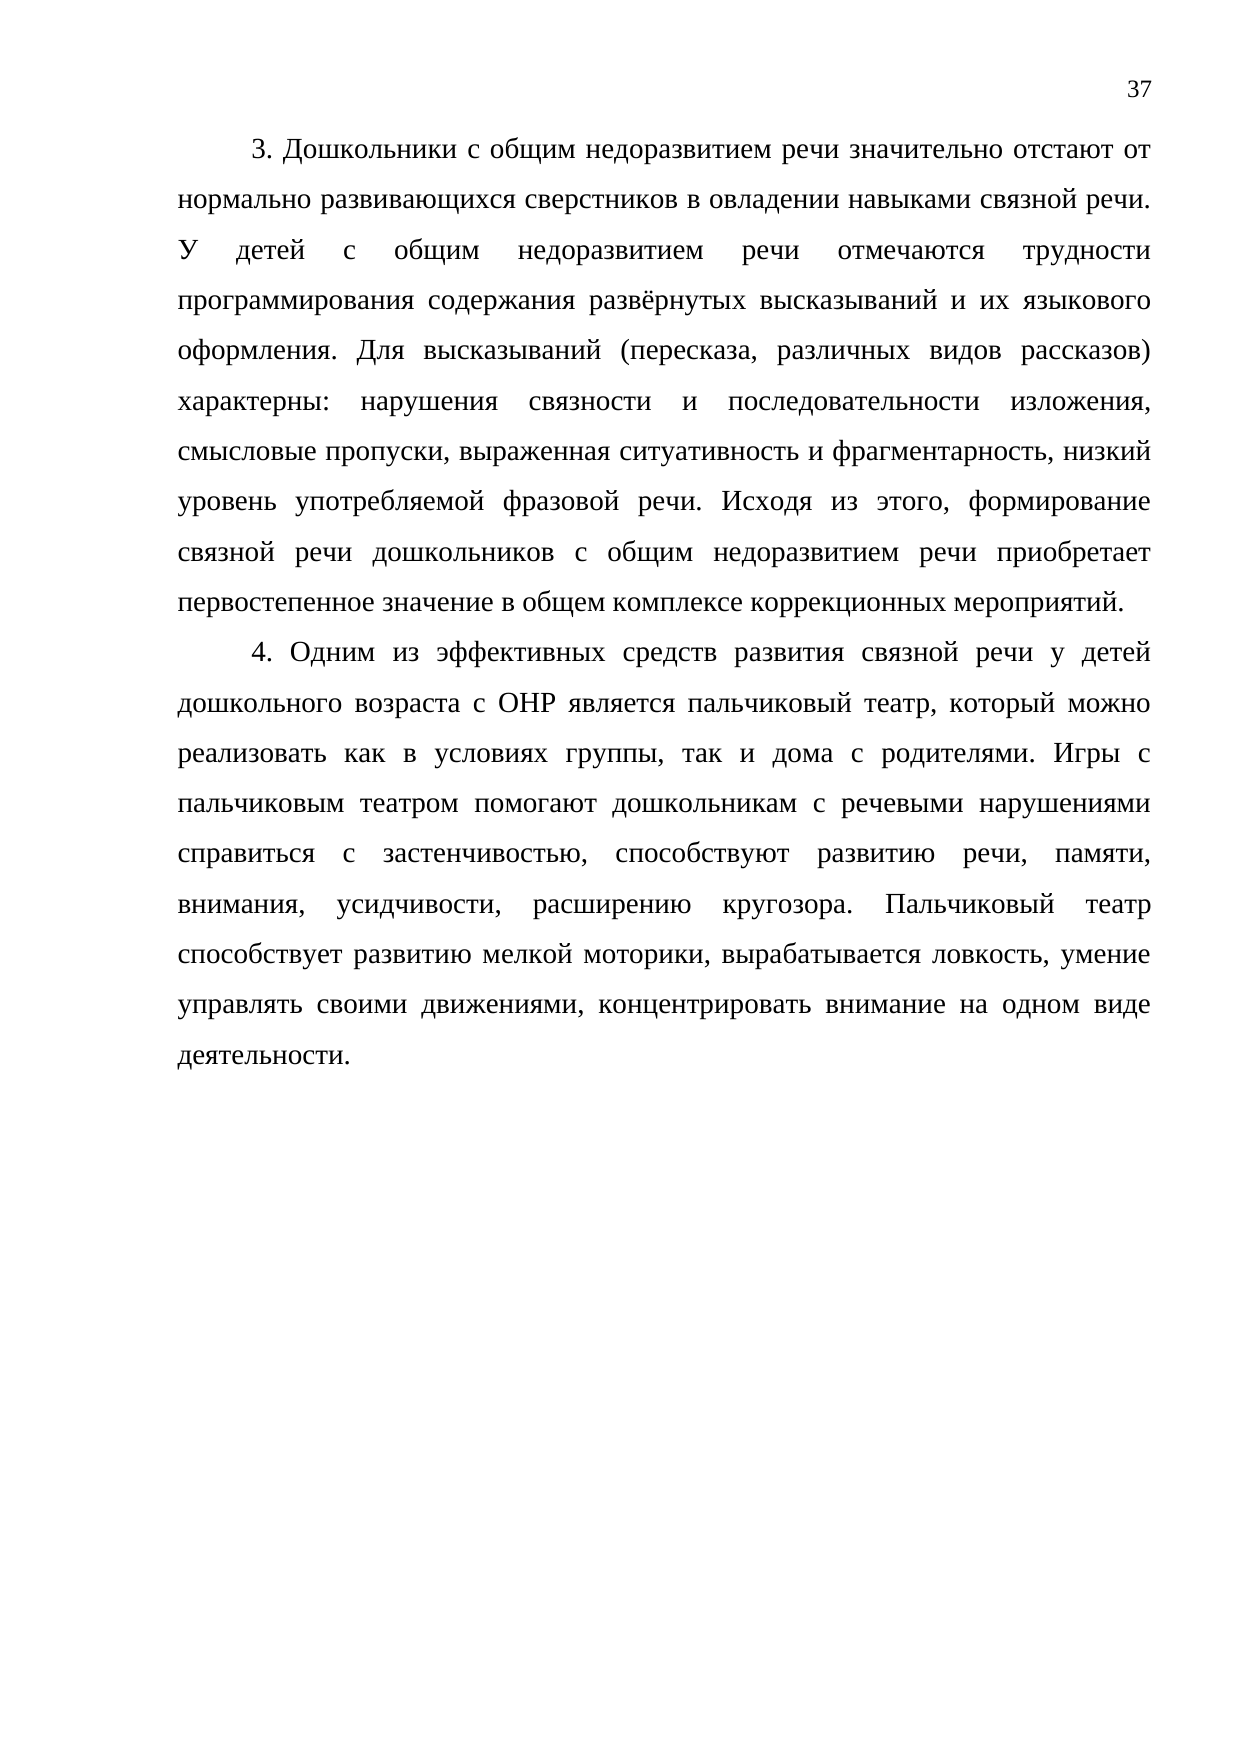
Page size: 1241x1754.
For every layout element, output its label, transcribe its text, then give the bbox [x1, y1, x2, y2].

text 3. Дошкольники с общим недоразвитием речи значительно отстают от нормально развивающихся сверстников в овладении навыками связной речи. У детей с общим недоразвитием речи отмечаются трудности программирования содержания развёрнутых высказываний и их языкового оформления. Для высказываний (пересказа, различных видов рассказов) характерны: нарушения связности и последовательности изложения, смысловые пропуски, выраженная ситуативность и фрагментарность, низкий уровень употребляемой фразовой речи. Исходя из этого, формирование связной речи дошкольников с общим недоразвитием речи приобретает первостепенное значение в общем комплексе коррекционных мероприятий. [177, 131, 1152, 618]
text 4. Одним из эффективных средств развития связной речи у детей дошкольного возраста с ОНР является пальчиковый театр, который можно реализовать как в условиях группы, так и дома с родителями. Игры с пальчиковым театром помогают дошкольникам с речевыми нарушениями справиться с застенчивостью, способствуют развитию речи, памяти, внимания, усидчивости, расширению кругозора. Пальчиковый театр способствует развитию мелкой моторики, вырабатывается ловкость, умение управлять своими движениями, концентрировать внимание на одном виде деятельности. [177, 634, 1152, 1070]
